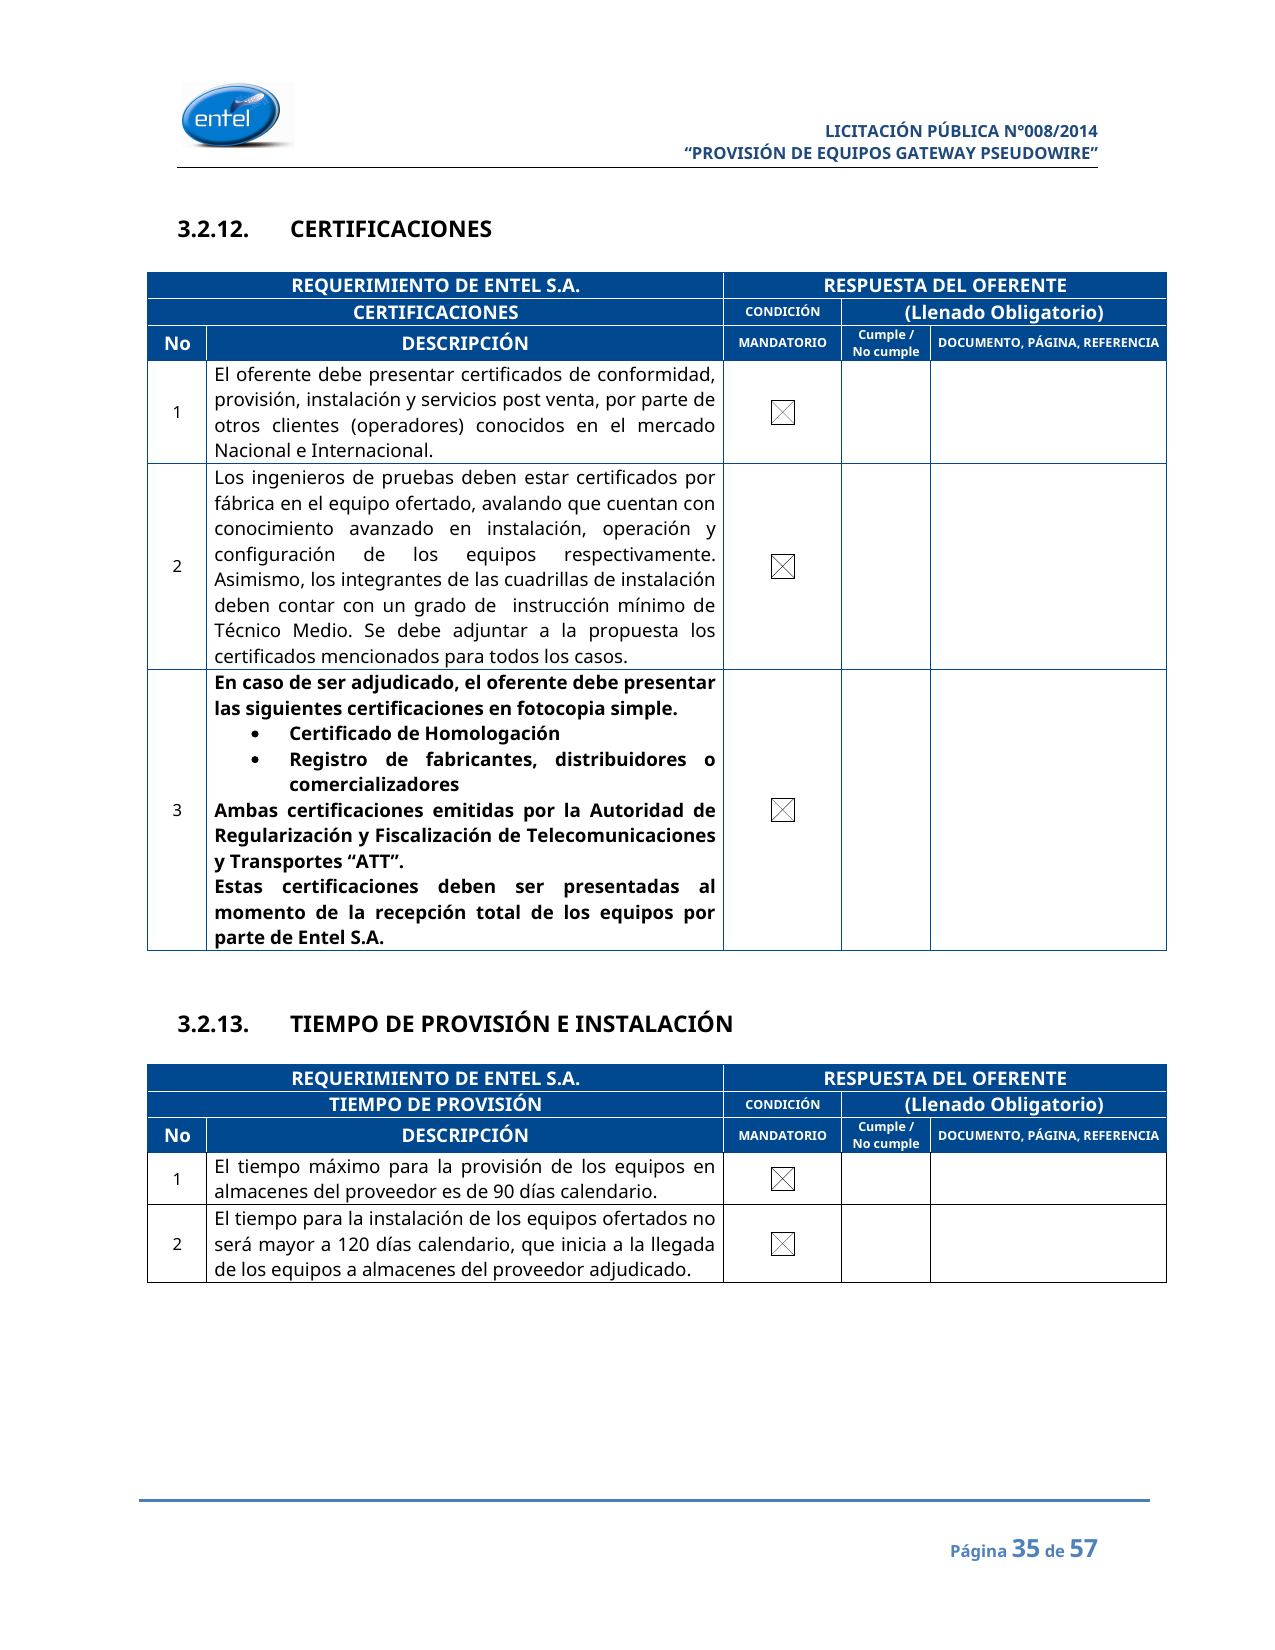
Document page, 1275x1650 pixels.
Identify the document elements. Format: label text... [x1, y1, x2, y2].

list TIEMPO DE PROVISIÓN E INSTALACIÓN [177, 1008, 1098, 1039]
table_cell DOCUMENTO, PÁGINA, REFERENCIA [931, 1118, 1166, 1152]
table_header REQUERIMIENTO DE ENTEL S.A. [148, 273, 723, 298]
table_cell Cumple / No cumple [842, 1118, 930, 1152]
table_cell DOCUMENTO, PÁGINA, REFERENCIA [931, 326, 1166, 360]
table_cell No [148, 1118, 206, 1152]
table_cell CONDICIÓN [724, 299, 841, 325]
table_cell [931, 1205, 1166, 1282]
table_cell 2 [148, 464, 206, 668]
table_cell CONDICIÓN [724, 1092, 841, 1117]
table_cell [724, 1205, 841, 1282]
table_cell MANDATORIO [724, 1118, 841, 1152]
table_cell El tiempo máximo para la provisión de los equipos en almacenes del proveedor es de 90 días calendario. [207, 1153, 723, 1204]
table_cell [842, 464, 930, 668]
table_cell [931, 361, 1166, 463]
table_cell [931, 464, 1166, 668]
table_cell CERTIFICACIONES [148, 299, 723, 325]
picture [182, 82, 295, 148]
list CERTIFICACIONES [177, 213, 1098, 244]
table_cell (Llenado Obligatorio) [842, 1092, 1166, 1117]
table_cell 1 [148, 361, 206, 463]
table_cell [724, 464, 841, 668]
table_cell 1 [148, 1153, 206, 1204]
table_cell [842, 1153, 930, 1204]
table_cell El tiempo para la instalación de los equipos ofertados no será mayor a 120 días calendario, que inicia a la llegada de los equipos a almacenes del proveedor adjudicado. [207, 1205, 723, 1282]
table_cell En caso de ser adjudicado, el oferente debe presentar las siguientes certificaciones en fotocopia simple. Certificado de Homologación Registro de fabricantes, distribuidores o comercializadores Ambas certificaciones emitidas por la Autoridad de Regularización y Fiscalización de Telecomunicaciones y Transportes “ATT”. Estas certificaciones deben ser presentadas al momento de la recepción total de los equipos por parte de Entel S.A. [207, 670, 723, 950]
table_cell (Llenado Obligatorio) [842, 299, 1166, 325]
table_cell [842, 1205, 930, 1282]
table_cell El oferente debe presentar certificados de conformidad, provisión, instalación y servicios post venta, por parte de otros clientes (operadores) conocidos en el mercado Nacional e Internacional. [207, 361, 723, 463]
table_cell Los ingenieros de pruebas deben estar certificados por fábrica en el equipo ofertado, avalando que cuentan con conocimiento avanzado en instalación, operación y configuración de los equipos respectivamente. Asimismo, los integrantes de las cuadrillas de instalación deben contar con un grado de instrucción mínimo de Técnico Medio. Se debe adjuntar a la propuesta los certificados mencionados para todos los casos. [207, 464, 723, 668]
table_cell [842, 361, 930, 463]
table_cell TIEMPO DE PROVISIÓN [148, 1092, 723, 1117]
table_cell DESCRIPCIÓN [207, 326, 723, 360]
table_header REQUERIMIENTO DE ENTEL S.A. [148, 1065, 723, 1091]
table_cell DESCRIPCIÓN [207, 1118, 723, 1152]
table_cell [931, 1153, 1166, 1204]
table_cell 3 [148, 670, 206, 950]
table_cell [724, 361, 841, 463]
table_cell [842, 670, 930, 950]
table_header RESPUESTA DEL OFERENTE [724, 1065, 1166, 1091]
table_cell Cumple / No cumple [842, 326, 930, 360]
table_cell [931, 670, 1166, 950]
table_header RESPUESTA DEL OFERENTE [724, 273, 1166, 298]
table_cell MANDATORIO [724, 326, 841, 360]
table_cell [724, 1153, 841, 1204]
table_cell No [148, 326, 206, 360]
table_cell 2 [148, 1205, 206, 1282]
table_cell [724, 670, 841, 950]
